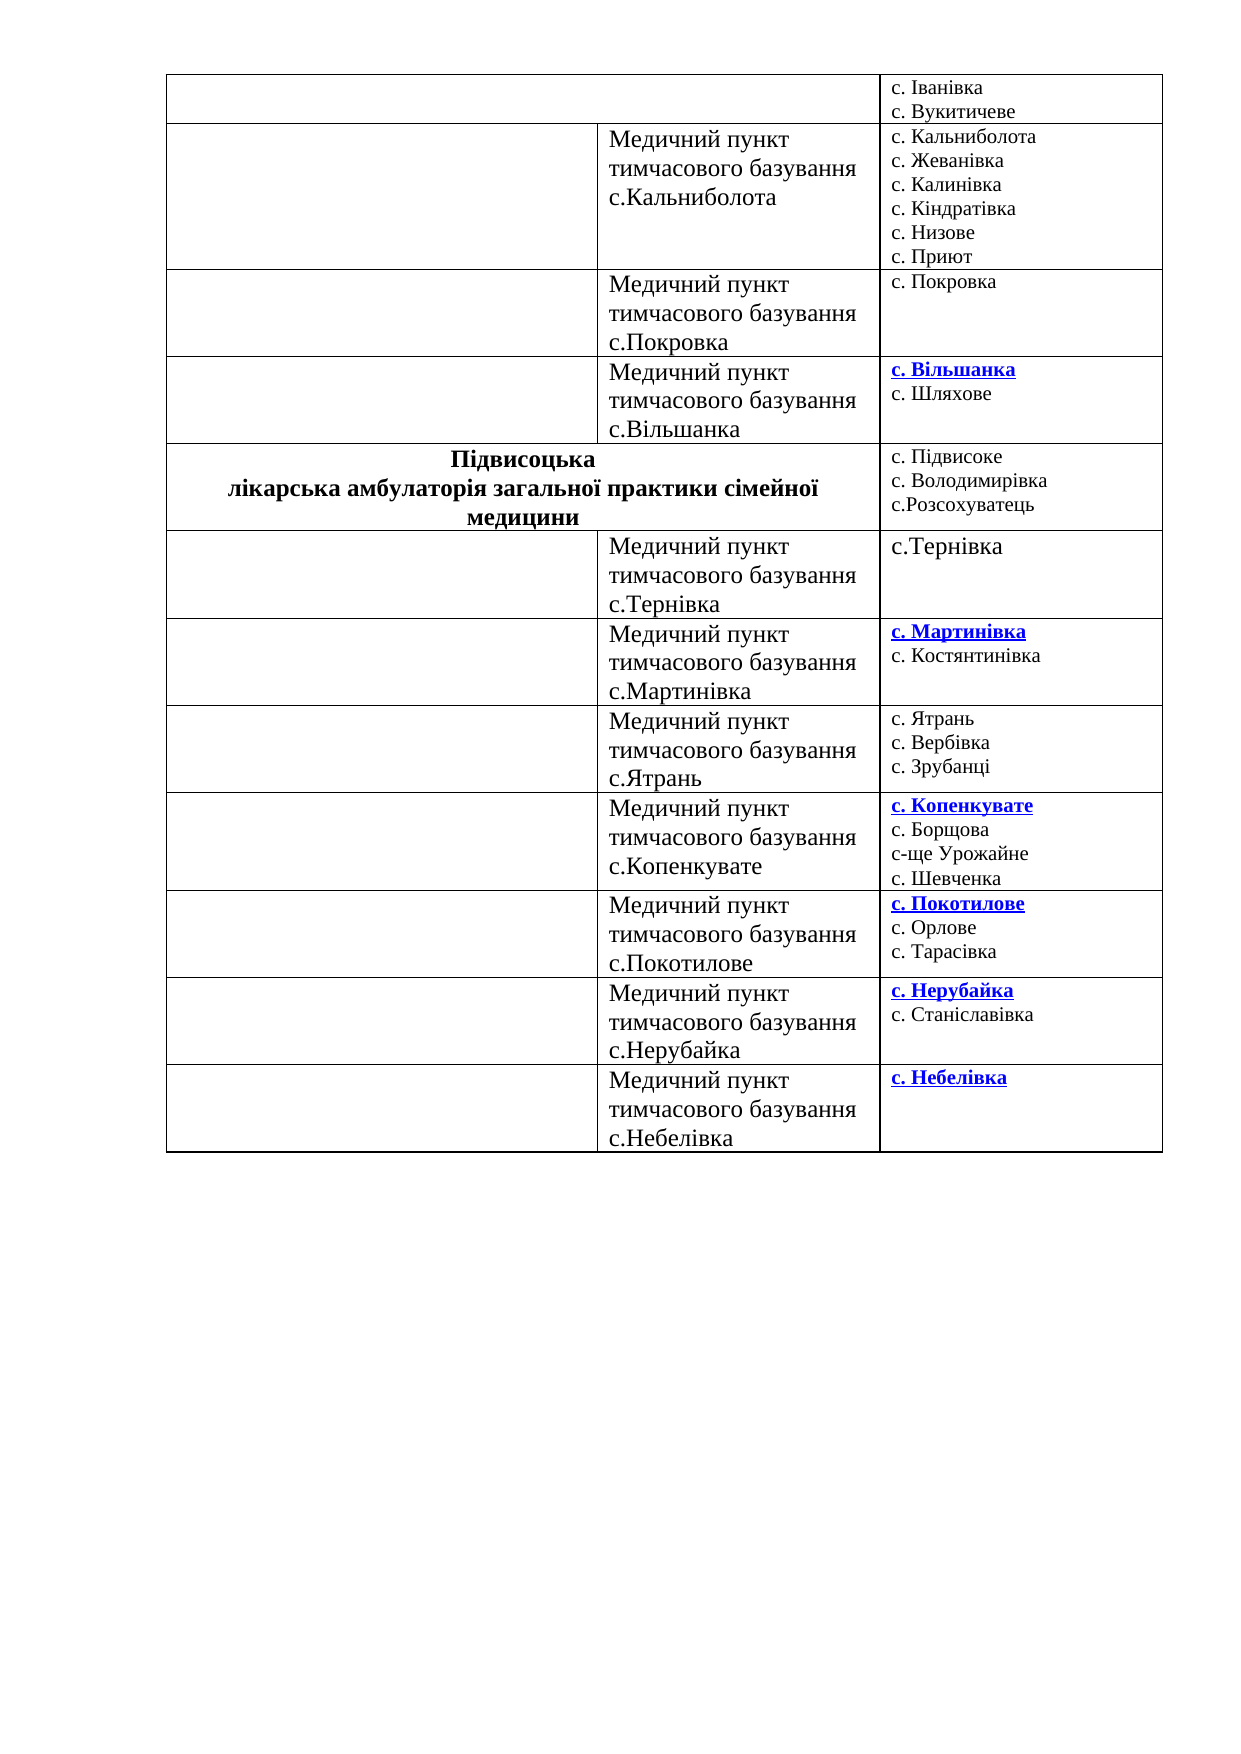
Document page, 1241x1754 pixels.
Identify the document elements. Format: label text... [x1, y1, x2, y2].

table_cell [167, 1065, 597, 1151]
table_cell [167, 891, 597, 977]
table_cell [167, 124, 597, 268]
table_cell [167, 357, 597, 443]
table_cell с. Ятрань с. Вербівка с. Зрубанці [881, 706, 1162, 792]
table_cell Медичний пункт тимчасового базування с.Вільшанка [598, 357, 879, 443]
table_cell с. Вільшанка с. Шляхове [881, 357, 1162, 443]
table_cell с. Кальниболота с. Жеванівка с. Калинівка с. Кіндратівка с. Низове с. Приют [881, 124, 1162, 268]
table_cell с. Покровка [881, 270, 1162, 356]
table_cell с.Тернівка [881, 531, 1162, 618]
table_cell с. Нерубайка с. Станіславівка [881, 978, 1162, 1064]
table_cell с. Покотилове с. Орлове с. Тарасівка [881, 891, 1162, 977]
table_cell [167, 270, 597, 356]
table_cell Медичний пункт тимчасового базування с.Тернівка [598, 531, 879, 618]
table_cell Медичний пункт тимчасового базування с.Кальниболота [598, 124, 879, 268]
table_cell Медичний пункт тимчасового базування с.Нерубайка [598, 978, 879, 1064]
table_cell с. Небелівка [881, 1065, 1162, 1151]
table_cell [167, 75, 879, 123]
table_cell Медичний пункт тимчасового базування с.Небелівка [598, 1065, 879, 1151]
table_cell [167, 793, 597, 889]
table_cell Медичний пункт тимчасового базування с.Покотилове [598, 891, 879, 977]
table_cell Медичний пункт тимчасового базування с.Покровка [598, 270, 879, 356]
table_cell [881, 75, 1162, 123]
table_cell с. Підвисоке с. Володимирівка с.Розсохуватець [881, 444, 1162, 530]
table_cell [167, 978, 597, 1064]
table_cell Підвисоцька лікарська амбулаторія загальної практики сімейної медицини [167, 444, 879, 530]
table_cell Медичний пункт тимчасового базування с.Мартинівка [598, 619, 879, 705]
table_cell [167, 531, 597, 618]
table_cell Медичний пункт тимчасового базування с.Ятрань [598, 706, 879, 792]
table_cell с. Копенкувате с. Борщова с-ще Урожайне с. Шевченка [881, 793, 1162, 889]
table_cell [167, 706, 597, 792]
table_cell Медичний пункт тимчасового базування с.Копенкувате [598, 793, 879, 889]
table_cell [167, 619, 597, 705]
table_cell с. Мартинівка с. Костянтинівка [881, 619, 1162, 705]
